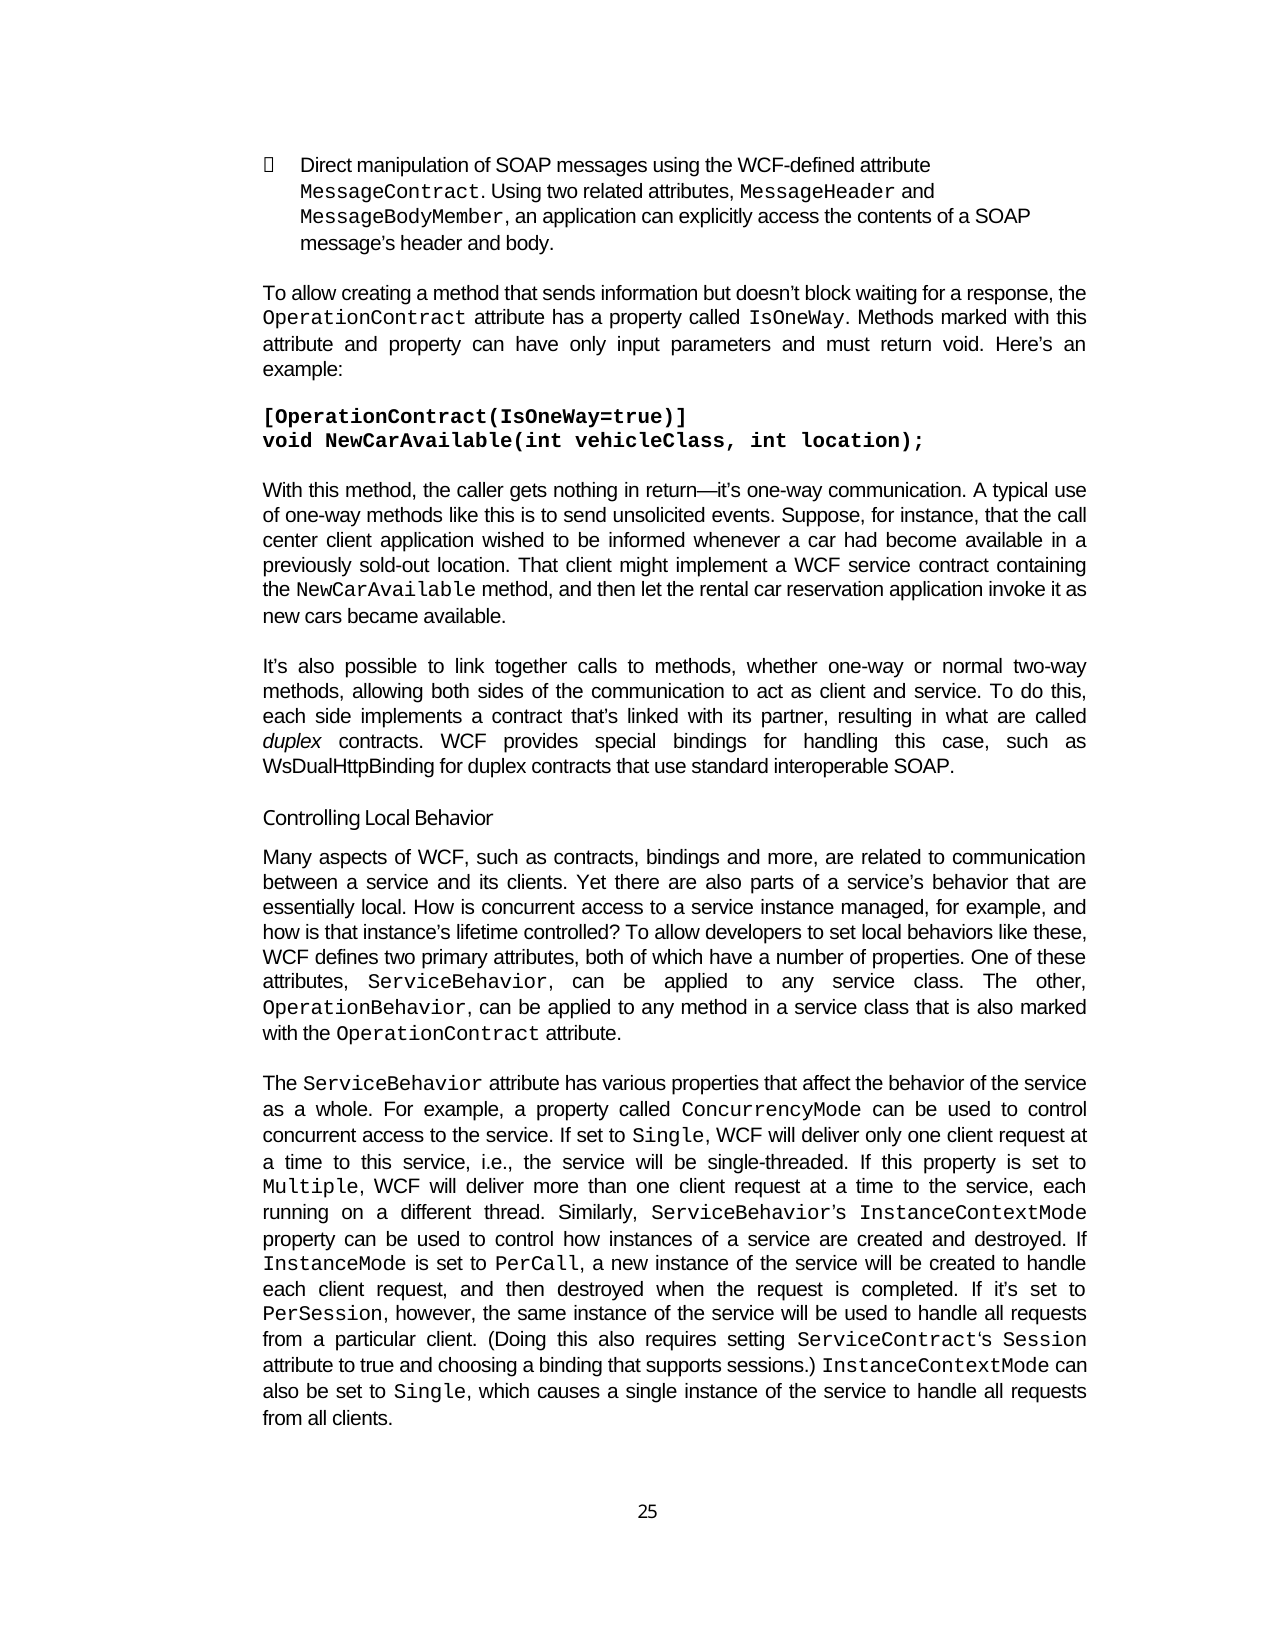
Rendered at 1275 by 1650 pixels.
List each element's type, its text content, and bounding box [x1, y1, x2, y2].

text The ServiceBehavior attribute has various properties that affect the behavior of the service as a whole. For example, a property called ConcurrencyMode can be used to control concurrent access to the service. If set to Single, WCF will deliver only one client request at a time to this service, i.e., the service will be single-threaded. If this property is set to Multiple, WCF will deliver more than one client request at a time to the service, each running on a different thread. Similarly, ServiceBehavior’s InstanceContextMode property can be used to control how instances of a service are created and destroyed. If InstanceMode is set to PerCall, a new instance of the service will be created to handle each client request, and then destroyed when the request is completed. If it’s set to PerSession, however, the same instance of the service will be used to handle all requests from a particular client. (Doing this also requires setting ServiceContract‘s Session attribute to true and choosing a binding that supports sessions.) InstanceContextMode can also be set to Single, which causes a single instance of the service to handle all requests from all clients. [262, 1071, 1087, 1429]
text It’s also possible to link together calls to methods, whether one-way or normal two-way methods, allowing both sides of the communication to act as client and service. To do this, each side implements a contract that’s linked with its partner, resulting in what are called duplex contracts. WCF provides special bindings for handling this case, such as WsDualHttpBinding for duplex contracts that use standard interoperable SOAP. [262, 653, 1087, 778]
text With this method, the caller gets nothing in return—it’s one-way communication. A typical use of one-way methods like this is to send unsolicited events. Suppose, for instance, that the call center client application wished to be informed whenever a car had become available in a previously sold-out location. That client might implement a WCF service contract containing the NewCarAvailable method, and then let the rental car reservation application invoke it as new cars became available. [262, 477, 1087, 628]
text [OperationContract(IsOneWay=true)] [262, 406, 1087, 429]
subtitle Controlling Local Behavior [262, 803, 1087, 831]
text To allow creating a method that sends information but doesn’t block waiting for a response, the OperationContract attribute has a property called IsOneWay. Methods marked with this attribute and property can have only input parameters and must return void. Here’s an example: [262, 280, 1087, 381]
text Direct manipulation of SOAP messages using the WCF-defined attribute MessageContract. Using two related attributes, MessageHeader and MessageBodyMember, an application can explicitly access the contents of a SOAP message’s header and body. [262, 150, 1087, 255]
text Many aspects of WCF, such as contracts, bindings and more, are related to communication between a service and its clients. Yet there are also parts of a service’s behavior that are essentially local. How is concurrent access to a service instance managed, for example, and how is that instance’s lifetime controlled? To allow developers to set local behaviors like these, WCF defines two primary attributes, both of which have a number of properties. One of these attributes, ServiceBehavior, can be applied to any service class. The other, OperationBehavior, can be applied to any method in a service class that is also marked with the OperationContract attribute. [262, 844, 1087, 1046]
text void NewCarAvailable(int vehicleClass, int location); [262, 429, 1087, 453]
